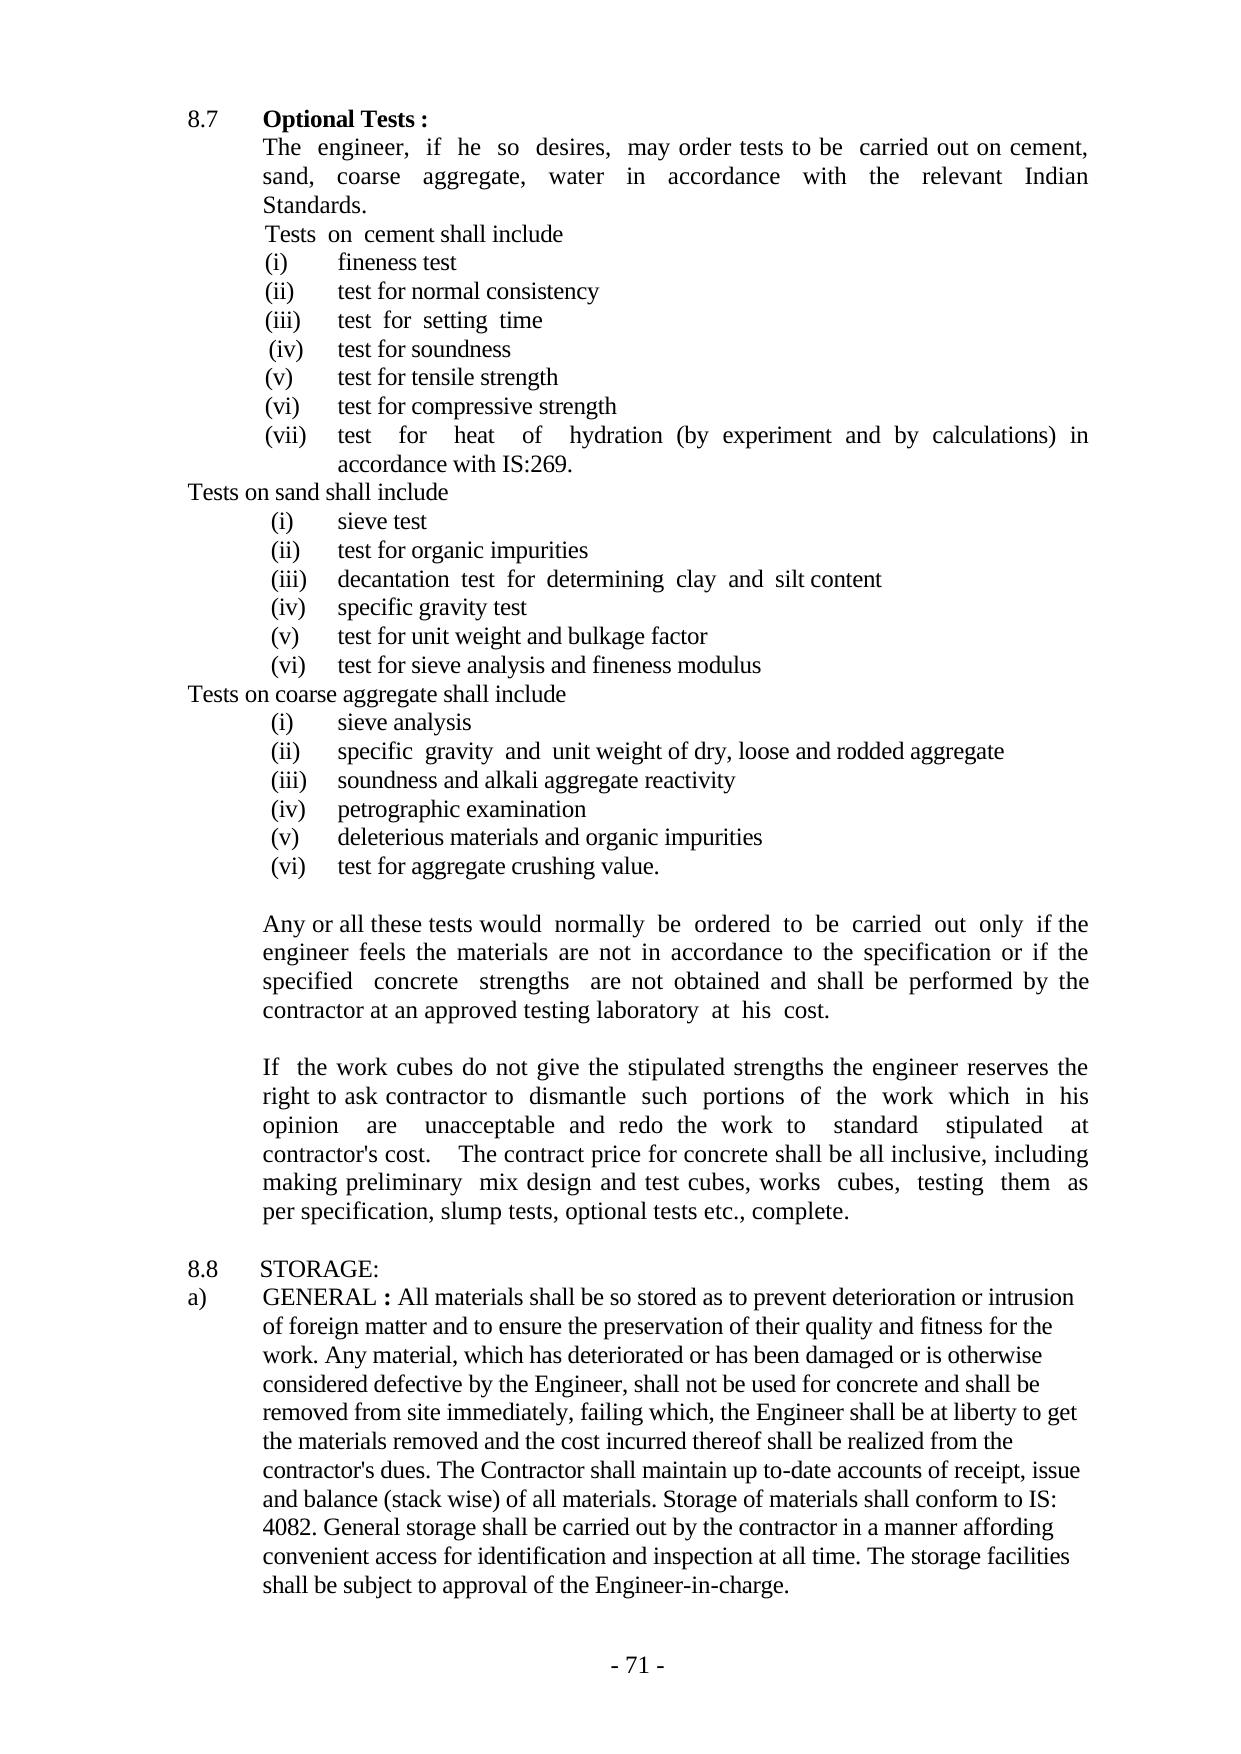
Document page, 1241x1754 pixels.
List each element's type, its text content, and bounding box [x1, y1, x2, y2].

text (i) fineness test [187, 247, 1090, 276]
text Any or all these tests would normally be ordered to be carried out only if the engineer feels the materials are not in accordance to the specification or if the specified concrete strengths are not obtained and shall be performed by the contractor at an approved testing laboratory at his cost. [262, 909, 1090, 1024]
text (v) test for tensile strength [187, 362, 1090, 391]
text (iii) decantation test for determining clay and silt content [187, 564, 1090, 592]
text (vi) test for compressive strength [187, 391, 1090, 420]
text (iii) test for setting time [187, 305, 1090, 334]
text (iv) specific gravity test [187, 592, 1090, 621]
text (vi) test for aggregate crushing value. [187, 851, 1090, 880]
text (iv) test for soundness [187, 334, 1090, 362]
text (ii) test for normal consistency [187, 276, 1090, 305]
text (i) sieve test [187, 506, 1090, 535]
text 8.7 Optional Tests : [187, 104, 1090, 132]
text (v) test for unit weight and bulkage factor [187, 621, 1090, 650]
text Tests on sand shall include [187, 477, 1090, 506]
text (ii) test for organic impurities [187, 535, 1090, 564]
text (vi) test for sieve analysis and fineness modulus [187, 650, 1090, 679]
text 8.8 STORAGE: [187, 1254, 1090, 1282]
text (iv) petrographic examination [187, 794, 1090, 822]
text (vii) test for heat of hydration (by experiment and by calculations) in accordance with IS:269. [187, 420, 1090, 477]
text Tests on coarse aggregate shall include [187, 679, 1090, 707]
text a) GENERAL : All materials shall be so stored as to prevent deterioration or intrusion of foreign matter and to ensure the preservation of their quality and fitness for the work. Any material, which has deteriorated or has been damaged or is otherwise considered defective by the Engineer, shall not be used for concrete and shall be removed from site immediately, failing which, the Engineer shall be at liberty to get the materials removed and the cost incurred thereof shall be realized from the contractor's dues. The Contractor shall maintain up to-date accounts of receipt, issue and balance (stack wise) of all materials. Storage of materials shall conform to IS: 4082. General storage shall be carried out by the contractor in a manner affording convenient access for identification and inspection at all time. The storage facilities shall be subject to approval of the Engineer-in-charge. [187, 1282, 1090, 1599]
text Tests on cement shall include [187, 219, 1090, 247]
text (ii) specific gravity and unit weight of dry, loose and rodded aggregate [187, 736, 1090, 765]
text The engineer, if he so desires, may order tests to be carried out on cement, sand, coarse aggregate, water in accordance with the relevant Indian Standards. [262, 132, 1090, 219]
text (iii) soundness and alkali aggregate reactivity [187, 765, 1090, 794]
text (v) deleterious materials and organic impurities [187, 822, 1090, 851]
text (i) sieve analysis [187, 707, 1090, 736]
text If the work cubes do not give the stipulated strengths the engineer reserves the right to ask contractor to dismantle such portions of the work which in his opinion are unacceptable and redo the work to standard stipulated at contractor's cost. The contract price for concrete shall be all inclusive, including making preliminary mix design and test cubes, works cubes, testing them as per specification, slump tests, optional tests etc., complete. [262, 1052, 1090, 1225]
